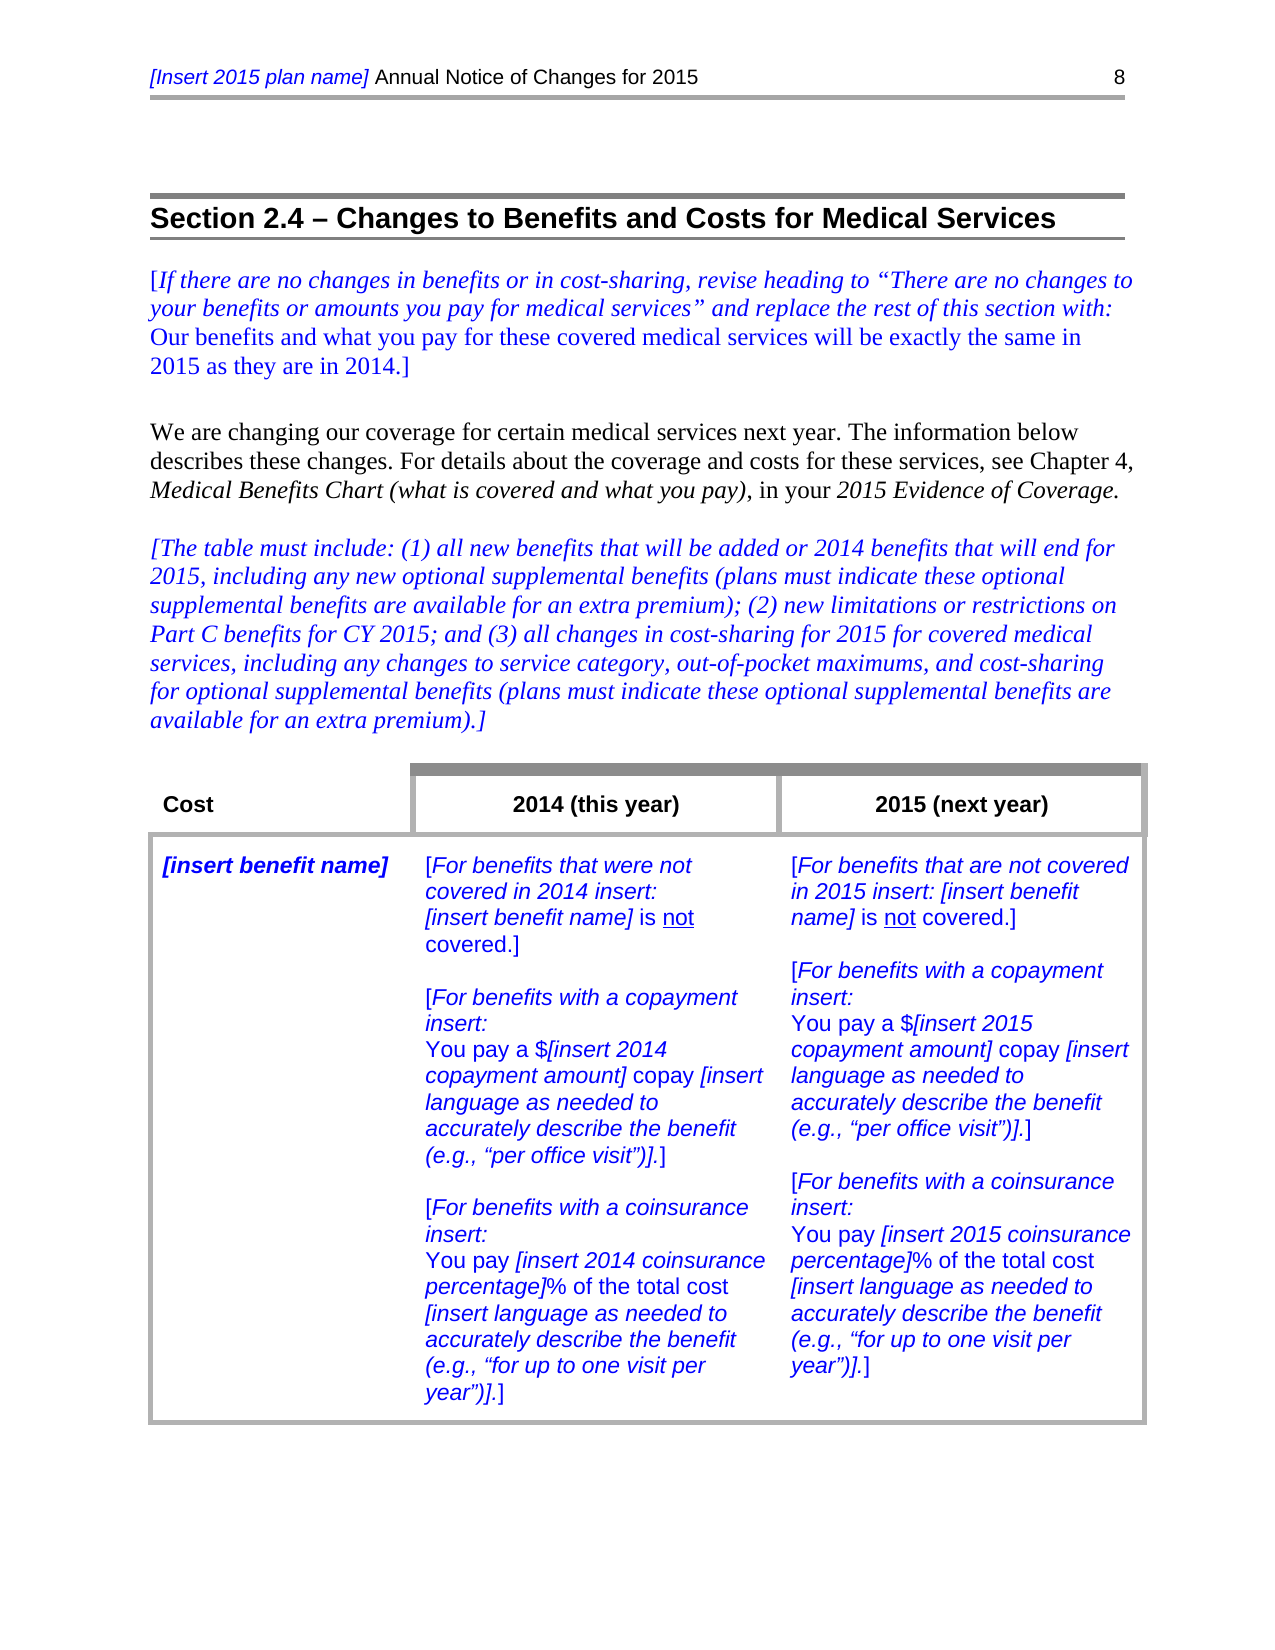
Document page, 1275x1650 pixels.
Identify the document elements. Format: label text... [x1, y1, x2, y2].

text [The table must include: (1) all new benefits that will be added or 2014 benefits that will end for 2015, including any new optional supplemental benefits (plans must indicate these optional supplemental benefits are available for an extra premium); (2) new limitations or restrictions on Part C benefits for CY 2015; and (3) all changes in cost-sharing for 2015 for covered medical services, including any changes to service category, out-of-pocket maximums, and cost-sharing for optional supplemental benefits (plans must indicate these optional supplemental benefits are available for an extra premium).] [150, 533, 1125, 734]
table_header 2015 (next year) [782, 776, 1141, 832]
table_header 2014 (this year) [416, 776, 776, 832]
table_cell [For benefits that are not covered in 2015 insert: [insert benefit name] is not covered.] [For benefits with a copayment insert: You pay a $[insert 2015 copayment amount] copay [insert language as needed to accurately describe the benefit (e.g., “per office visit”)].] [For benefits with a coinsurance insert: You pay [insert 2015 coinsurance percentage]% of the total cost [insert language as needed to accurately describe the benefit (e.g., “for up to one visit per year”)].] [779, 837, 1142, 1420]
table_header Cost [151, 763, 410, 832]
subtitle Section 2.4 – Changes to Benefits and Costs for Medical Services [150, 199, 1125, 237]
text We are changing our coverage for certain medical services next year. The information below describes these changes. For details about the coverage and costs for these services, see Chapter 4, Medical Benefits Chart (what is covered and what you pay), in your 2015 Evidence of Coverage. [150, 417, 1137, 503]
table_cell [insert benefit name] [153, 837, 413, 1420]
text [If there are no changes in benefits or in cost-sharing, revise heading to “There are no changes to your benefits or amounts you pay for medical services” and replace the rest of this section with: Our benefits and what you pay for these covered medical services will be exactly the same in 2015 as they are in 2014.] [150, 265, 1137, 380]
table_cell [For benefits that were not covered in 2014 insert: [insert benefit name] is not covered.] [For benefits with a copayment insert: You pay a $[insert 2014 copayment amount] copay [insert language as needed to accurately describe the benefit (e.g., “per office visit”)].] [For benefits with a coinsurance insert: You pay [insert 2014 coinsurance percentage]% of the total cost [insert language as needed to accurately describe the benefit (e.g., “for up to one visit per year”)].] [413, 837, 779, 1420]
